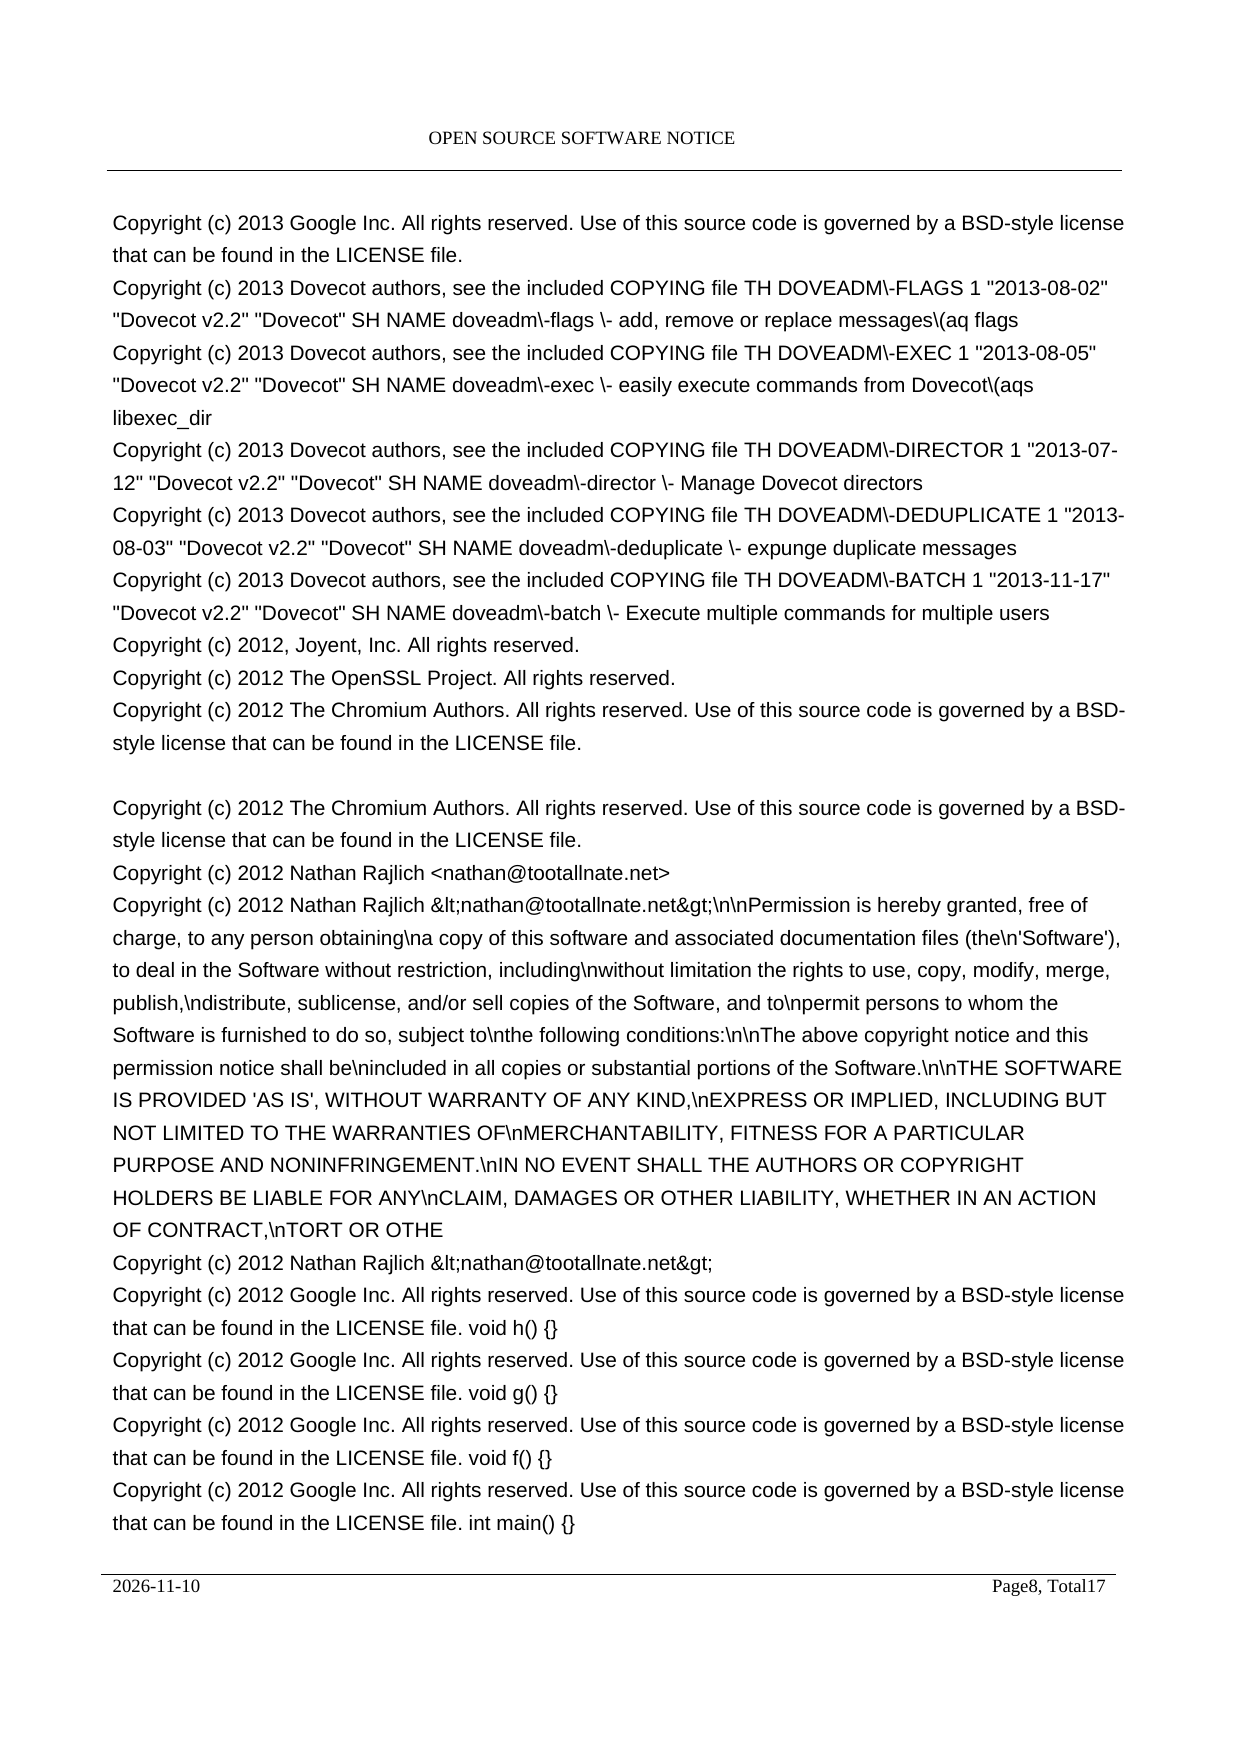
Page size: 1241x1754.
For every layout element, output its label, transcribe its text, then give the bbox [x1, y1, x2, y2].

text Copyright (c) 2012 Google Inc. All rights reserved. Use of this source code is governed by a BSD-style license that can be found in the LICENSE file. void f() {} [112, 1409, 1128, 1474]
text Copyright (c) 2013 Dovecot authors, see the included COPYING file TH DOVEADM\-DEDUPLICATE 1 "2013-08-03" "Dovecot v2.2" "Dovecot" SH NAME doveadm\-deduplicate \- expunge duplicate messages [112, 499, 1128, 564]
text Copyright (c) 2012 Nathan Rajlich <nathan@tootallnate.net> [112, 856, 1128, 889]
text Copyright (c) 2012 Nathan Rajlich &lt;nathan@tootallnate.net&gt;\n\nPermission is hereby granted, free of charge, to any person obtaining\na copy of this software and associated documentation files (the\n'Software'), to deal in the Software without restriction, including\nwithout limitation the rights to use, copy, modify, merge, publish,\ndistribute, sublicense, and/or sell copies of the Software, and to\npermit persons to whom the Software is furnished to do so, subject to\nthe following conditions:\n\nThe above copyright notice and this permission notice shall be\nincluded in all copies or substantial portions of the Software.\n\nTHE SOFTWARE IS PROVIDED 'AS IS', WITHOUT WARRANTY OF ANY KIND,\nEXPRESS OR IMPLIED, INCLUDING BUT NOT LIMITED TO THE WARRANTIES OF\nMERCHANTABILITY, FITNESS FOR A PARTICULAR PURPOSE AND NONINFRINGEMENT.\nIN NO EVENT SHALL THE AUTHORS OR COPYRIGHT HOLDERS BE LIABLE FOR ANY\nCLAIM, DAMAGES OR OTHER LIABILITY, WHETHER IN AN ACTION OF CONTRACT,\nTORT OR OTHE [112, 889, 1128, 1246]
text Copyright (c) 2013 Dovecot authors, see the included COPYING file TH DOVEADM\-DIRECTOR 1 "2013-07-12" "Dovecot v2.2" "Dovecot" SH NAME doveadm\-director \- Manage Dovecot directors [112, 434, 1128, 499]
text Copyright (c) 2012 Nathan Rajlich &lt;nathan@tootallnate.net&gt; [112, 1246, 1128, 1279]
text Copyright (c) 2012, Joyent, Inc. All rights reserved. [112, 629, 1128, 661]
text Copyright (c) 2012 Google Inc. All rights reserved. Use of this source code is governed by a BSD-style license that can be found in the LICENSE file. int main() {} [112, 1474, 1128, 1539]
text Copyright (c) 2012 The OpenSSL Project. All rights reserved. [112, 661, 1128, 694]
text Copyright (c) 2012 Google Inc. All rights reserved. Use of this source code is governed by a BSD-style license that can be found in the LICENSE file. void h() {} [112, 1279, 1128, 1344]
text Copyright (c) 2013 Dovecot authors, see the included COPYING file TH DOVEADM\-BATCH 1 "2013-11-17" "Dovecot v2.2" "Dovecot" SH NAME doveadm\-batch \- Execute multiple commands for multiple users [112, 564, 1128, 629]
text Copyright (c) 2013 Dovecot authors, see the included COPYING file TH DOVEADM\-EXEC 1 "2013-08-05" "Dovecot v2.2" "Dovecot" SH NAME doveadm\-exec \- easily execute commands from Dovecot\(aqs libexec_dir [112, 336, 1128, 434]
text Copyright (c) 2012 Google Inc. All rights reserved. Use of this source code is governed by a BSD-style license that can be found in the LICENSE file. void g() {} [112, 1344, 1128, 1409]
text Copyright (c) 2012 The Chromium Authors. All rights reserved. Use of this source code is governed by a BSD-style license that can be found in the LICENSE file. [112, 791, 1128, 856]
text Copyright (c) 2013 Google Inc. All rights reserved. Use of this source code is governed by a BSD-style license that can be found in the LICENSE file. [112, 206, 1128, 271]
text Copyright (c) 2012 The Chromium Authors. All rights reserved. Use of this source code is governed by a BSD-style license that can be found in the LICENSE file. [112, 694, 1128, 791]
text Copyright (c) 2013 Dovecot authors, see the included COPYING file TH DOVEADM\-FLAGS 1 "2013-08-02" "Dovecot v2.2" "Dovecot" SH NAME doveadm\-flags \- add, remove or replace messages\(aq flags [112, 271, 1128, 336]
